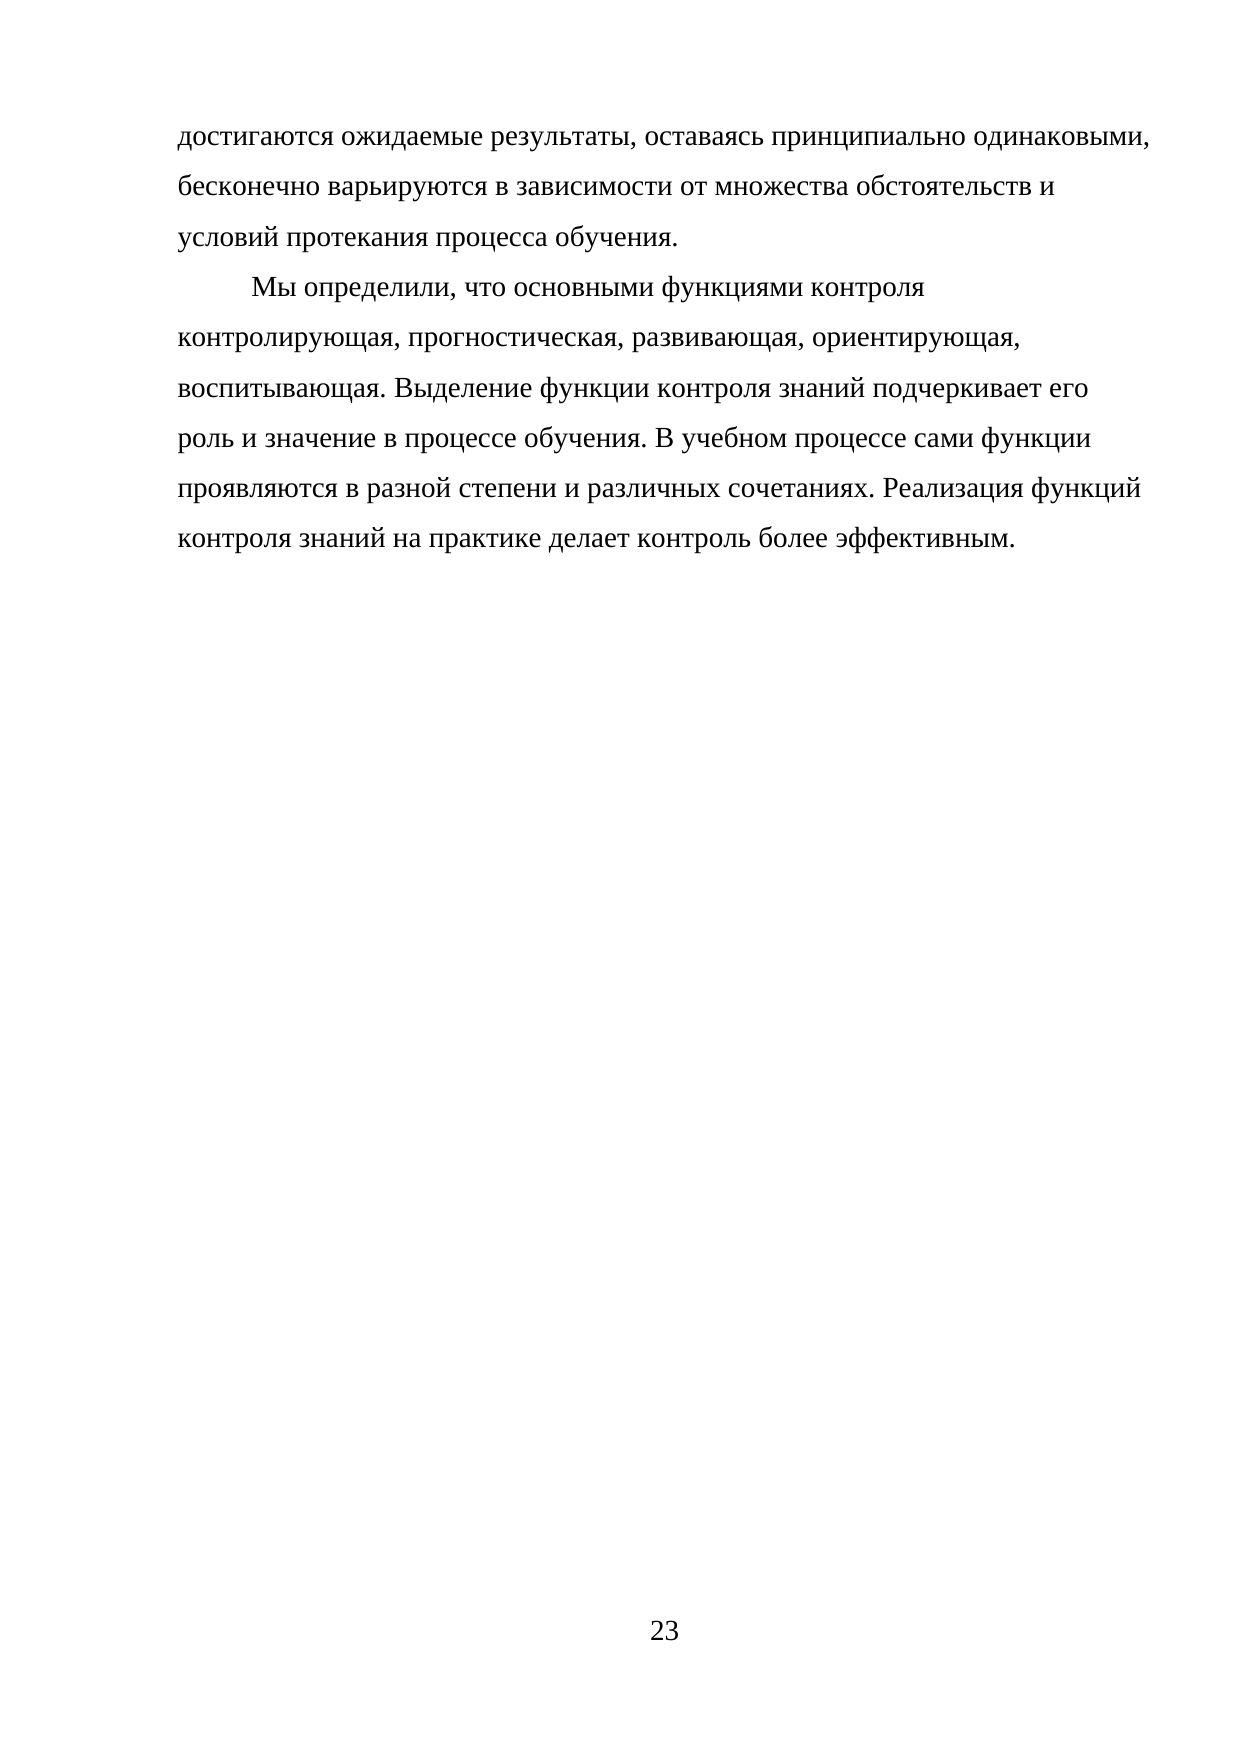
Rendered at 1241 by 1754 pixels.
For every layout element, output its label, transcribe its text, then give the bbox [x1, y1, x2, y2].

text бесконечно варьируются в зависимости от множества обстоятельств и условий протекания процесса обучения. [177, 168, 1152, 252]
text контролирующая, прогностическая, развивающая, ориентирующая, воспитывающая. Выделение функции контроля знаний подчеркивает его роль и значение в процессе обучения. В учебном процессе сами функции проявляются в разной степени и различных сочетаниях. Реализация функций контроля знаний на практике делает контроль более эффективным. [177, 319, 1152, 554]
text достигаются ожидаемые результаты, оставаясь принципиально одинаковыми, [177, 118, 1152, 152]
text Мы определили, что основными функциями контроля [177, 269, 1152, 303]
